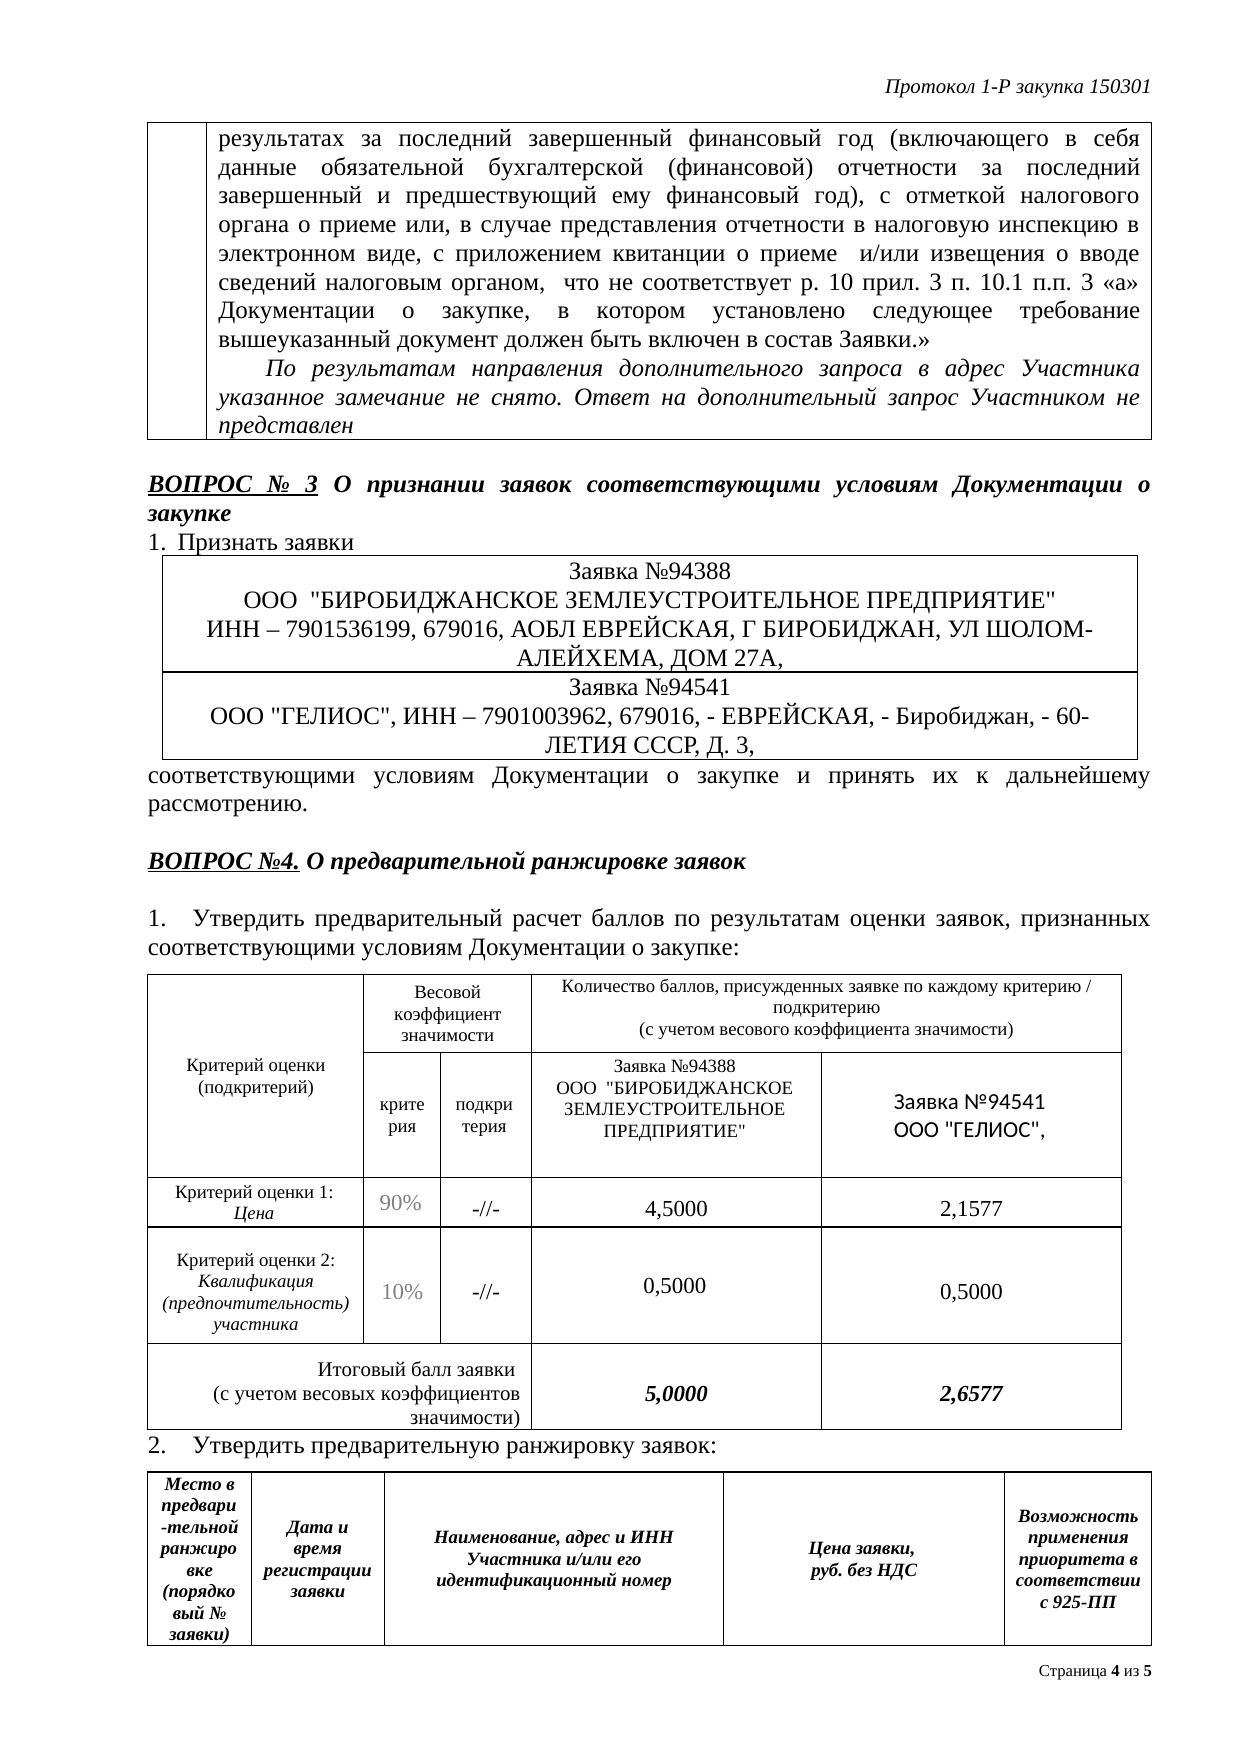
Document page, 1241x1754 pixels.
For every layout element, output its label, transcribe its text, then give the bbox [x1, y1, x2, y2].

list Признать заявки [148, 527, 1152, 555]
table_header Критерий оценки (подкритерий) [148, 975, 363, 1177]
table_cell критерия [364, 1053, 440, 1177]
table_cell Заявка №94541 ООО "ГЕЛИОС", ИНН – 7901003962, 679016, - ЕВРЕЙСКАЯ, - Биробиджан, - 60-ЛЕТИЯ СССР, Д. 3, [163, 673, 1137, 759]
table_header Цена заявки, руб. без НДС [724, 1473, 1004, 1645]
text соответствующими условиям Документации о закупке и принять их к дальнейшему рассмотрению. [148, 760, 1152, 817]
table_cell [148, 123, 206, 439]
table_cell подкритерия [441, 1053, 531, 1177]
table_header Место в предвари-тельной ранжировке (порядковый № заявки) [148, 1473, 251, 1645]
list Утвердить предварительный расчет баллов по результатам оценки заявок, признанных соответствующими условиям Документации о закупке: [148, 903, 1152, 961]
table_cell 0,5000 [822, 1228, 1121, 1343]
table_cell 90% [364, 1178, 440, 1226]
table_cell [207, 123, 1151, 439]
table_cell Заявка №94541 ООО "ГЕЛИОС", [822, 1053, 1121, 1177]
table_cell 5,0000 [532, 1344, 821, 1429]
table_cell 2,1577 [822, 1178, 1121, 1226]
text ВОПРОС №4. О предварительной ранжировке заявок [148, 846, 1152, 875]
table_cell Заявка №94388 ООО "БИРОБИДЖАНСКОЕ ЗЕМЛЕУСТРОИТЕЛЬНОЕ ПРЕДПРИЯТИЕ" [532, 1053, 821, 1177]
table_header Заявка №94388 ООО "БИРОБИДЖАНСКОЕ ЗЕМЛЕУСТРОИТЕЛЬНОЕ ПРЕДПРИЯТИЕ" ИНН – 7901536199, 679016, АОБЛ ЕВРЕЙСКАЯ, Г БИРОБИДЖАН, УЛ ШОЛОМ-АЛЕЙХЕМА, ДОМ 27А, [163, 556, 1137, 671]
table_cell 10% [364, 1228, 440, 1343]
table_header Наименование, адрес и ИНН Участника и/или его идентификационный номер [385, 1473, 723, 1645]
text ВОПРОС № 3 О признании заявок соответствующими условиям Документации о закупке [148, 469, 1152, 527]
table_cell Критерий оценки 2: Квалификация (предпочтительность) участника [148, 1228, 363, 1343]
table_header Весовой коэффициент значимости [364, 975, 531, 1052]
table_header Количество баллов, присужденных заявке по каждому критерию / подкритерию (с учетом весового коэффициента значимости) [532, 975, 1121, 1052]
table_cell -//- [441, 1178, 531, 1226]
table_cell -//- [441, 1228, 531, 1343]
table_header Возможность применения приоритета в соответствии с 925-ПП [1005, 1473, 1151, 1645]
table_cell 0,5000 [532, 1228, 821, 1343]
table_cell Критерий оценки 1: Цена [148, 1178, 363, 1226]
table_header Дата и время регистрации заявки [252, 1473, 384, 1645]
table_cell 2,6577 [822, 1344, 1121, 1429]
table_cell 4,5000 [532, 1178, 821, 1226]
table_cell Итоговый балл заявки (с учетом весовых коэффициентов значимости) [148, 1344, 531, 1429]
list Утвердить предварительную ранжировку заявок: [148, 1430, 1152, 1459]
